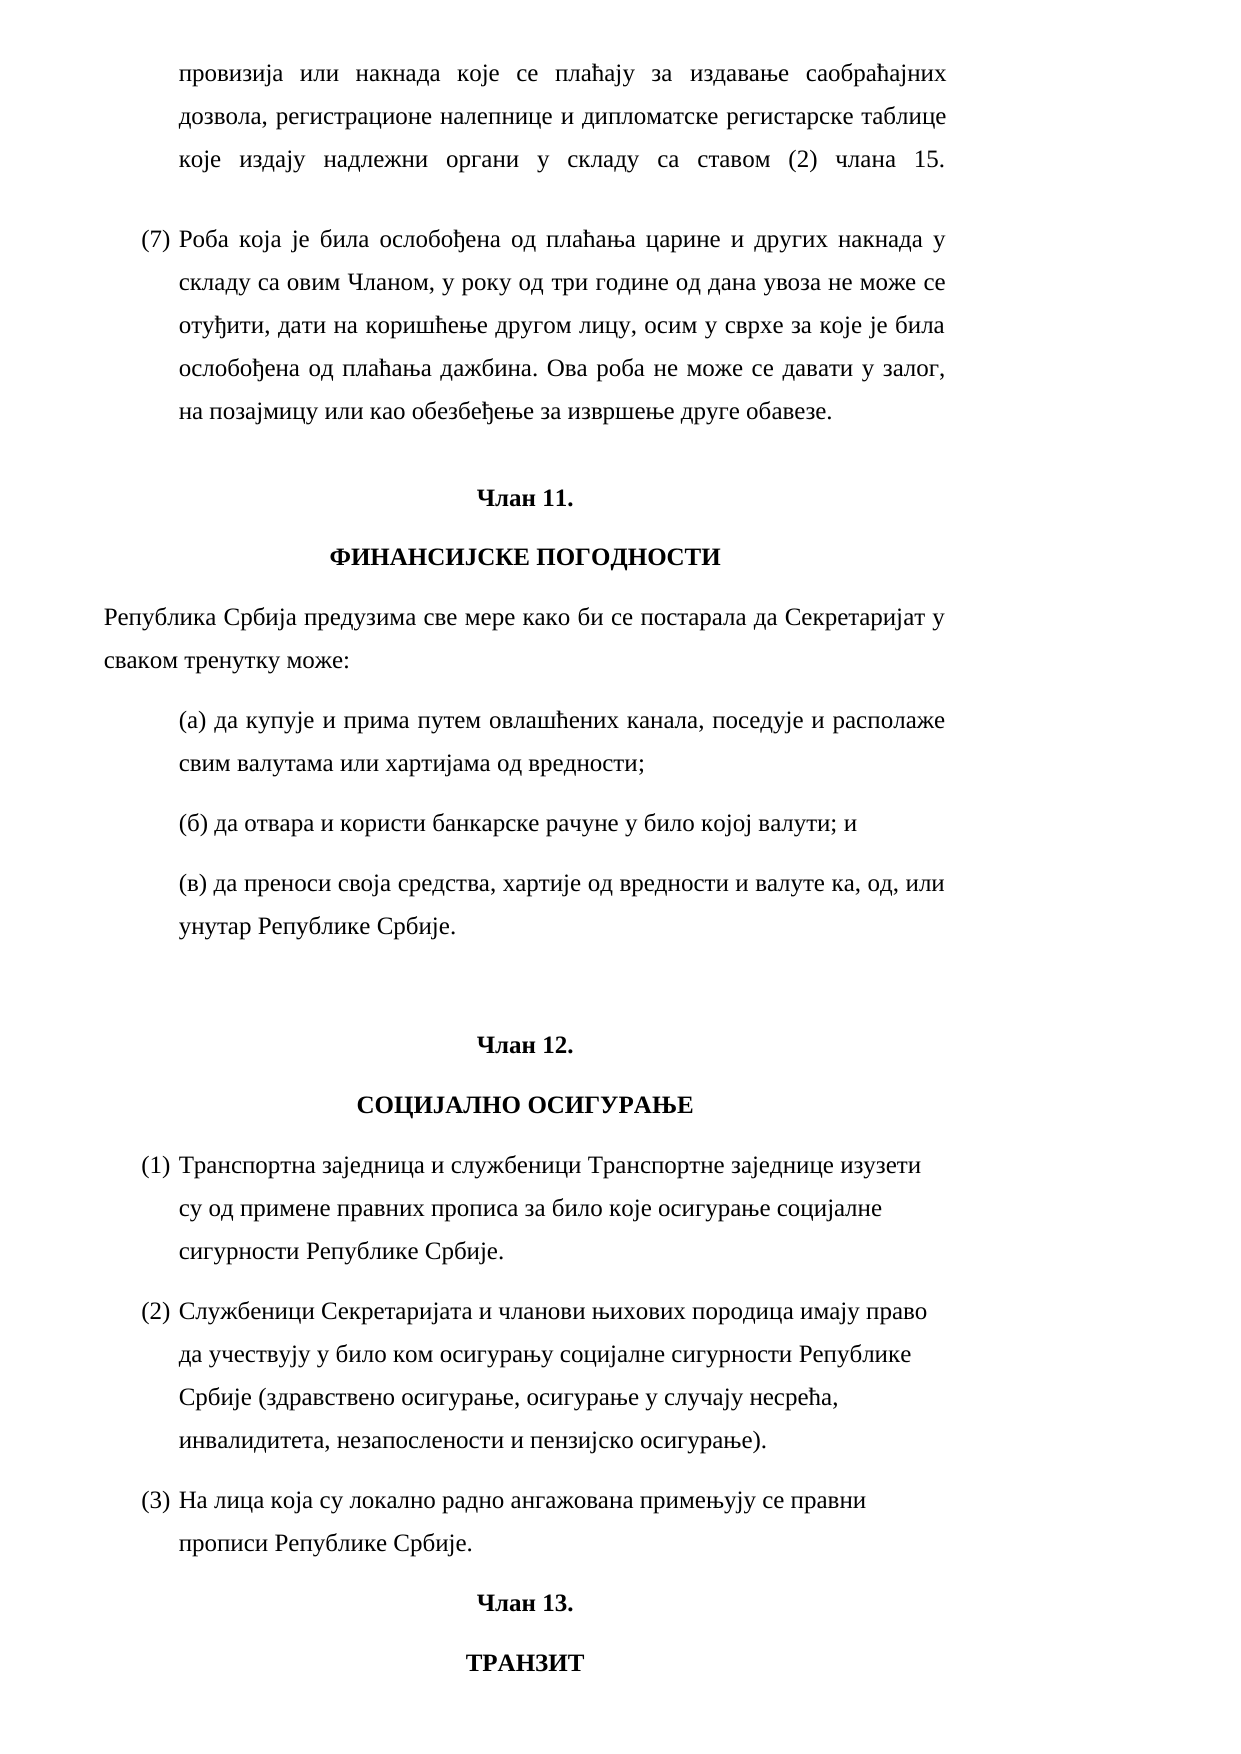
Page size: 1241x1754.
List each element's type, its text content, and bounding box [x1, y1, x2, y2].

text (в) да преноси своја средства, хартије од вредности и валуте ка, од, или унутар Републике Србије. [178, 868, 946, 940]
list На лица која су локално радно ангажована примењују се правни прописи Републике Србије. [141, 1485, 946, 1557]
text Члан 12. [103, 1031, 946, 1059]
text ТРАНЗИТ [103, 1648, 946, 1677]
text Република Србија предузима све мере како би се постарала да Секретаријат у сваком тренутку може: [103, 602, 946, 674]
list Службеници Секретаријата и чланови њихових породица имају право да учествују у било ком осигурању социјалне сигурности Републике Србије (здравствено осигурање, осигурање у случају несрећа, инвалидитета, незапослености и пензијско осигурање). [141, 1296, 946, 1454]
text Члан 11. [103, 483, 946, 511]
list Транспортна заједница и службеници Транспортне заједнице изузети су од примене правних прописа за било које осигурање социјалне сигурности Републике Србије. [141, 1150, 946, 1265]
text Члан 13. [103, 1588, 946, 1617]
text (а) да купује и прима путем овлашћених канала, поседује и располаже свим валутама или хартијама од вредности; [178, 705, 946, 777]
text СОЦИЈАЛНO ОСИГУРАЊЕ [103, 1090, 946, 1119]
text ФИНАНСИЈСКЕ ПОГОДНОСТИ [103, 542, 946, 571]
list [141, 58, 946, 211]
text (б) да отвара и користи банкарске рачуне у било којој валути; и [178, 808, 946, 837]
list Роба која је била ослобођена од плаћања царине и других накнада у складу са овим Чланом, у року од три године од дана увоза не може се отуђити, дати на коришћење другом лицу, осим у сврхе за које је била ослобођена од плаћања дажбина. Ова роба не може се давати у залог, на позајмицу или као обезбеђење за извршење друге обавезе. [141, 224, 946, 425]
